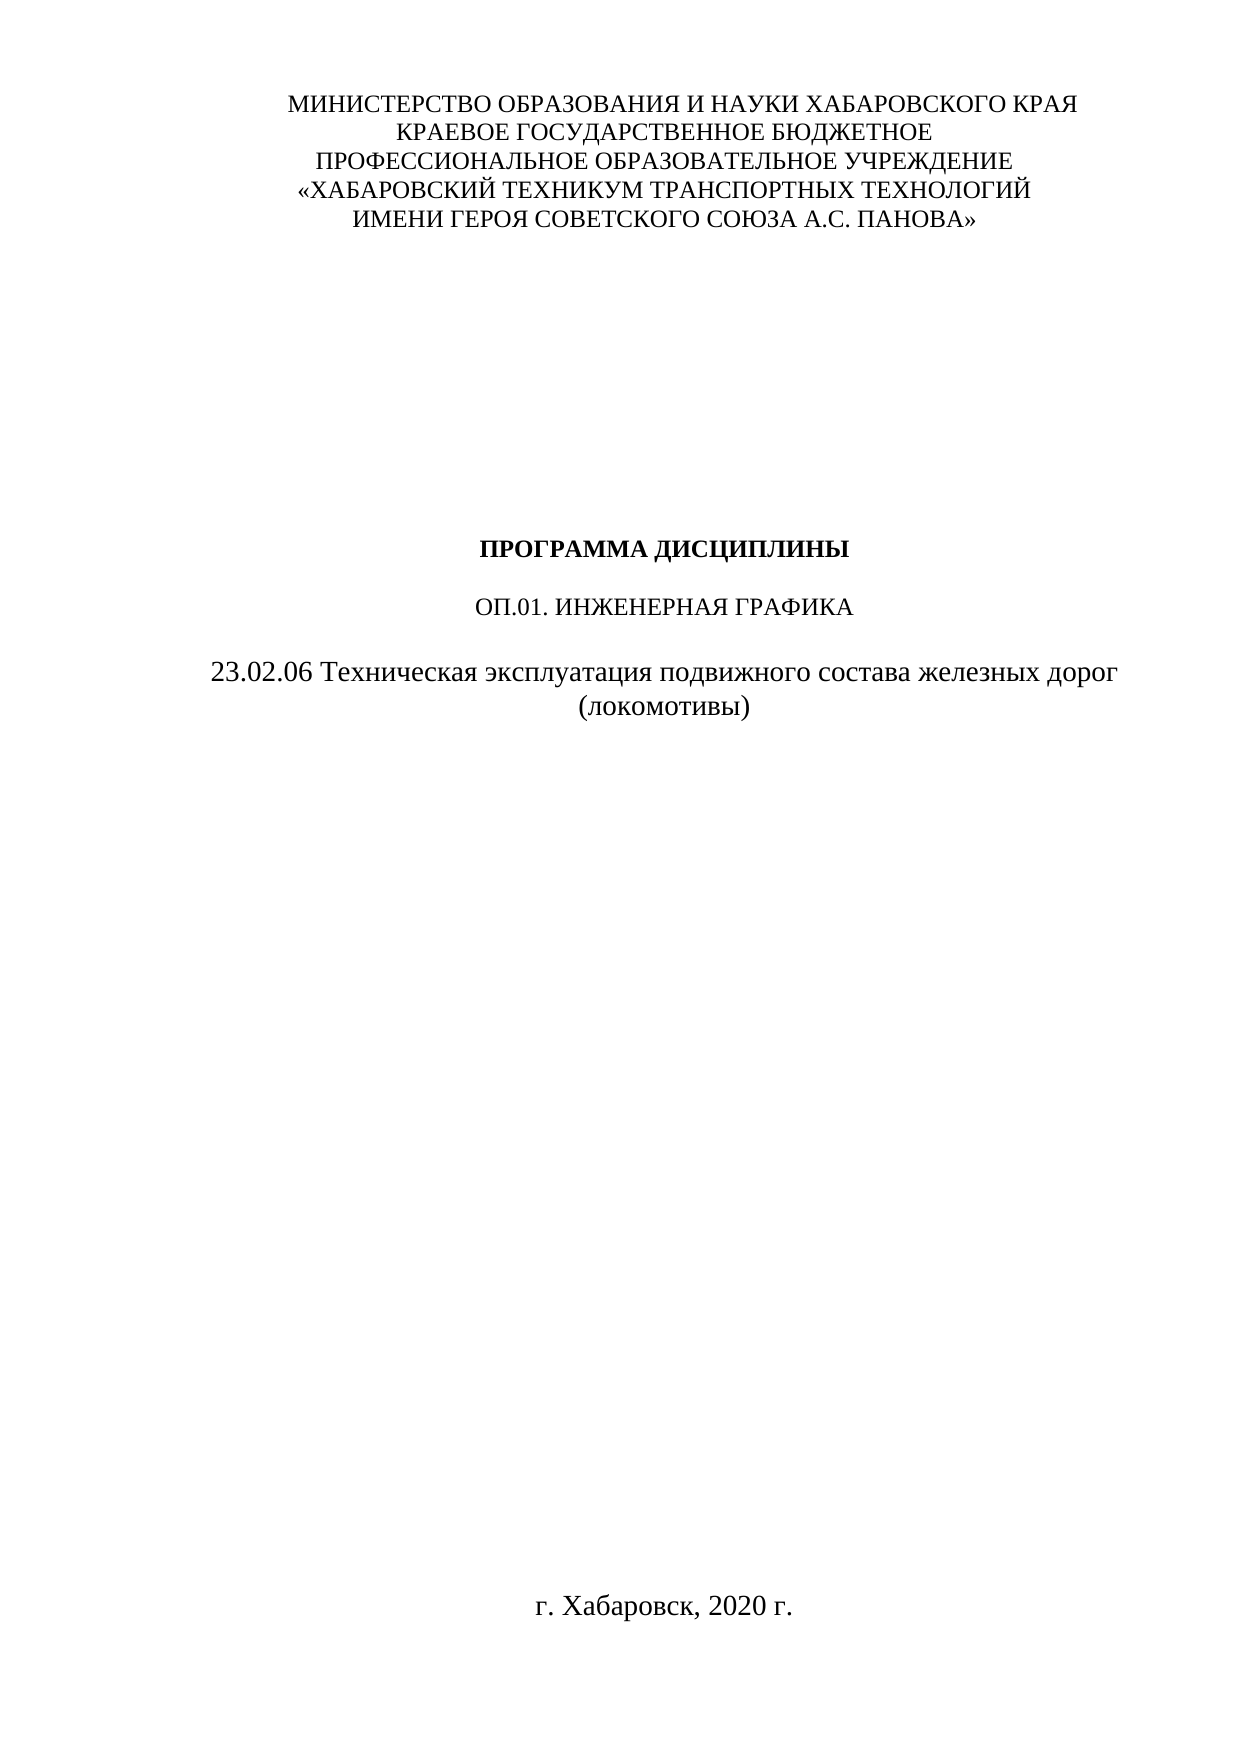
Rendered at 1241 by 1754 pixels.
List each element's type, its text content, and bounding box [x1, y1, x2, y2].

text МИНИСТЕРСТВО ОБРАЗОВАНИЯ И НАУКИ ХАБАРОВСКОГО КРАЯ [214, 89, 1152, 117]
text КРАЕВОЕ ГОСУДАРСТВЕННОЕ БЮДЖЕТНОЕ [177, 117, 1152, 146]
text ОП.01. ИНЖЕНЕРНАЯ ГРАФИКА [177, 592, 1152, 621]
text ПРОГРАММА ДИСЦИПЛИНЫ [177, 534, 1152, 563]
text ПРОФЕССИОНАЛЬНОЕ ОБРАЗОВАТЕЛЬНОЕ УЧРЕЖДЕНИЕ [177, 146, 1152, 175]
subtitle 23.02.06 Техническая эксплуатация подвижного состава железных дорог (локомотивы) [177, 654, 1151, 721]
text «ХАБАРОВСКИЙ ТЕХНИКУМ ТРАНСПОРТНЫХ ТЕХНОЛОГИЙ [177, 175, 1152, 204]
text ИМЕНИ ГЕРОЯ СОВЕТСКОГО СОЮЗА А.С. ПАНОВА» [177, 204, 1152, 232]
text г. Хабаровск, 2020 г. [177, 1588, 1151, 1622]
